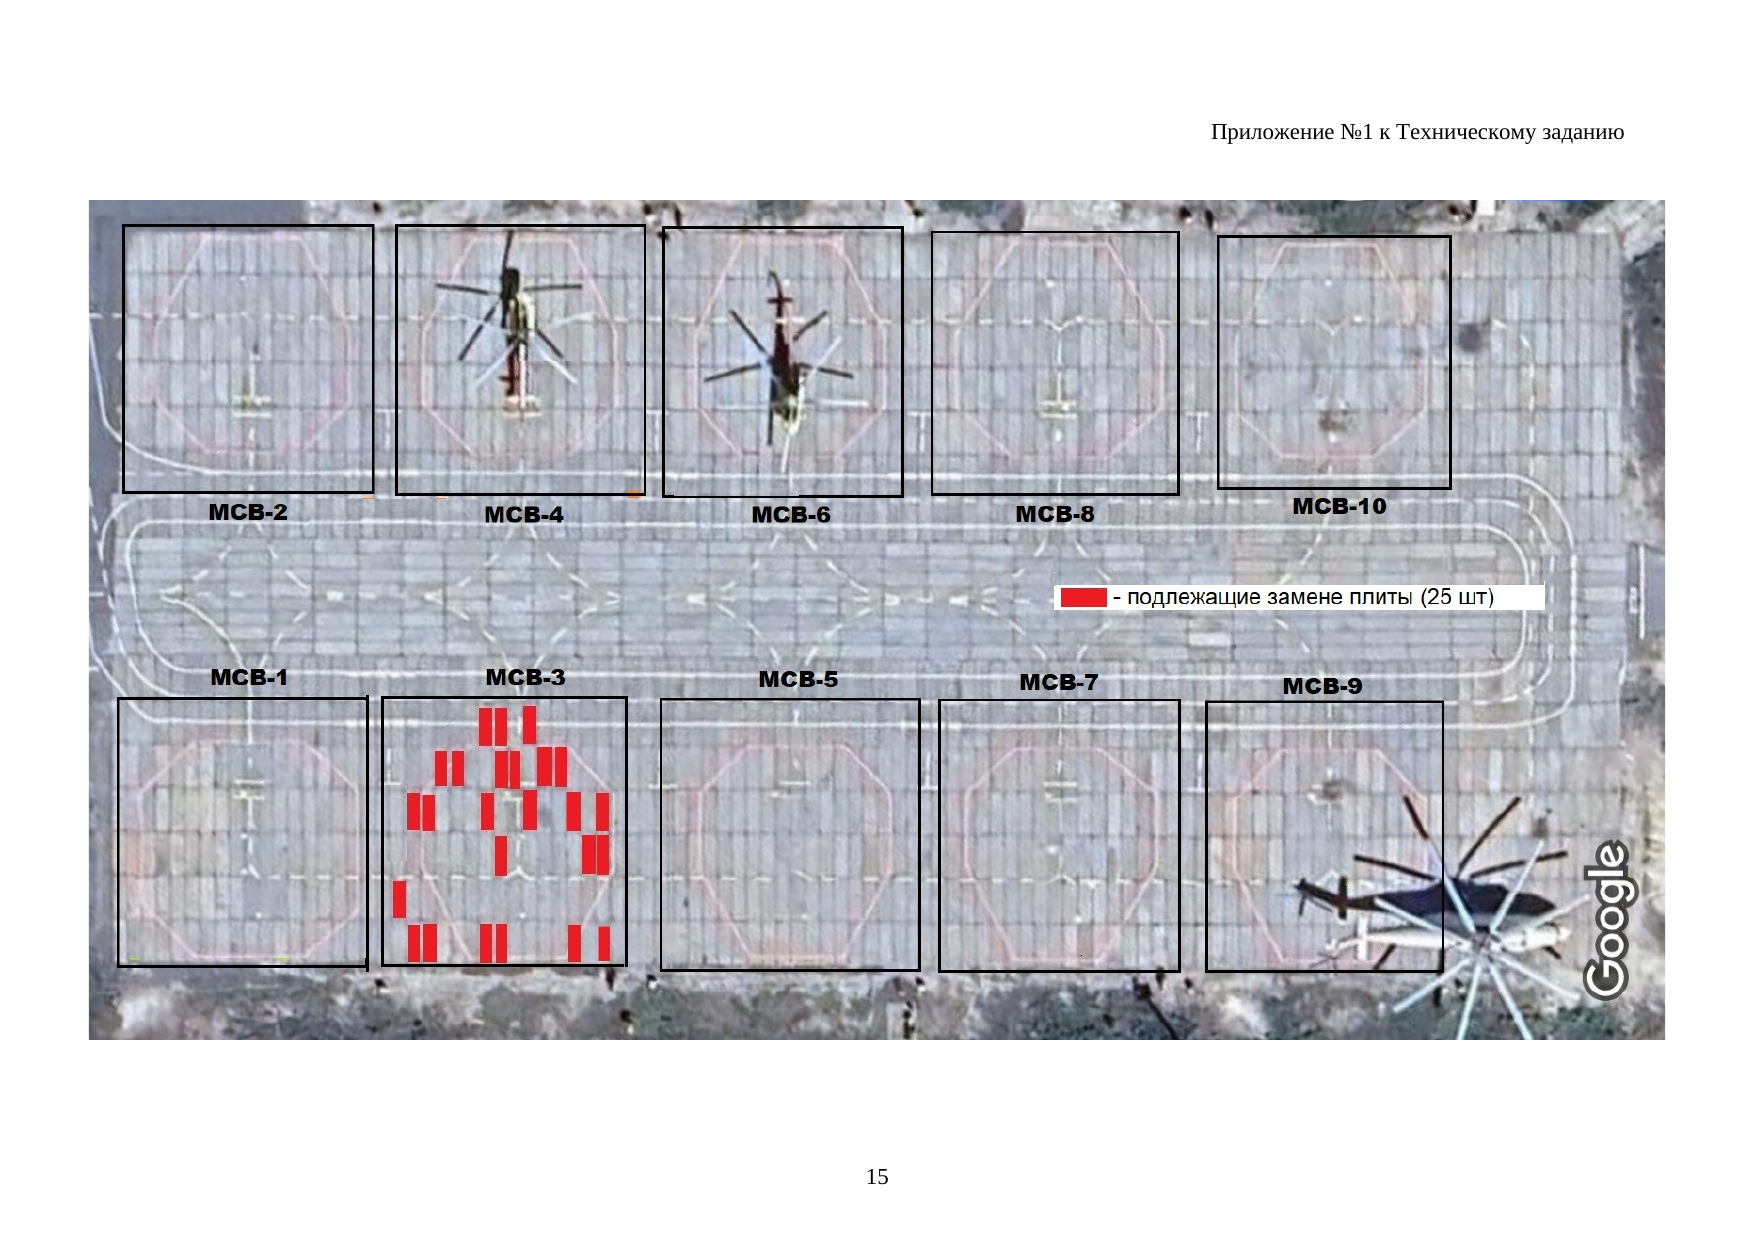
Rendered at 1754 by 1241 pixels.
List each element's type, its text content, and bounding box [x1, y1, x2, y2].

text Приложение №1 к Техническому заданию [89, 118, 1680, 144]
picture [88, 200, 1666, 1040]
